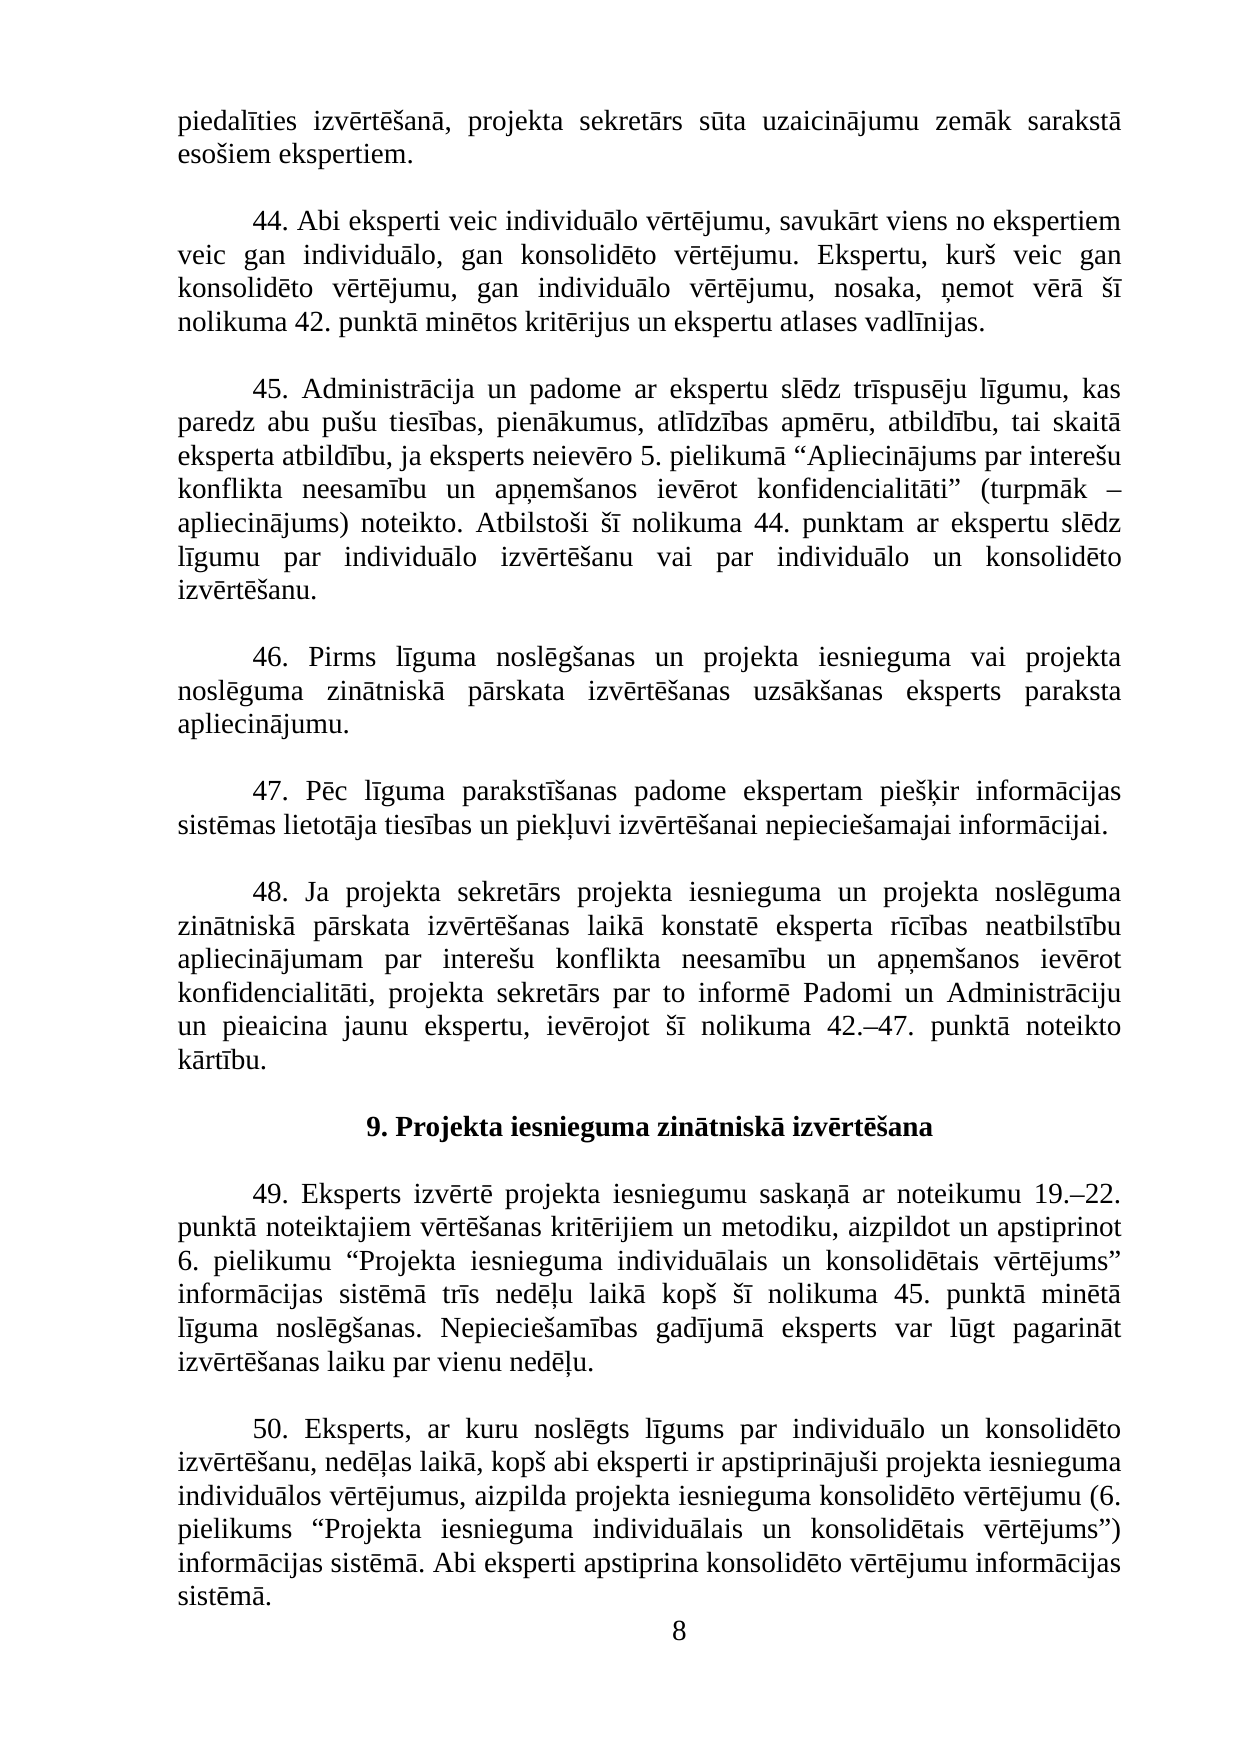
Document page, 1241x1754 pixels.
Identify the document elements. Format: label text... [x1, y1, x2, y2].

text 45. Administrācija un padome ar ekspertu slēdz trīspusēju līgumu, kas paredz abu pušu tiesības, pienākumus, atlīdzības apmēru, atbildību, tai skaitā eksperta atbildību, ja eksperts neievēro 5. pielikumā “Apliecinājums par interešu konflikta neesamību un apņemšanos ievērot konfidencialitāti” (turpmāk – apliecinājums) noteikto. Atbilstoši šī nolikuma 44. punktam ar ekspertu slēdz līgumu par individuālo izvērtēšanu vai par individuālo un konsolidēto izvērtēšanu. [177, 371, 1122, 606]
text 48. Ja projekta sekretārs projekta iesnieguma un projekta noslēguma zinātniskā pārskata izvērtēšanas laikā konstatē eksperta rīcības neatbilstību apliecinājumam par interešu konflikta neesamību un apņemšanos ievērot konfidencialitāti, projekta sekretārs par to informē Padomi un Administrāciju un pieaicina jaunu ekspertu, ievērojot šī nolikuma 42.–47. punktā noteikto kārtību. [177, 841, 1122, 1075]
text 47. Pēc līguma parakstīšanas padome ekspertam piešķir informācijas sistēmas lietotāja tiesības un piekļuvi izvērtēšanai nepieciešamajai informācijai. [177, 773, 1122, 841]
text 46. Pirms līguma noslēgšanas un projekta iesnieguma vai projekta noslēguma zinātniskā pārskata izvērtēšanas uzsākšanas eksperts paraksta apliecinājumu. [177, 639, 1122, 740]
text 44. Abi eksperti veic individuālo vērtējumu, savukārt viens no ekspertiem veic gan individuālo, gan konsolidēto vērtējumu. Ekspertu, kurš veic gan konsolidēto vērtējumu, gan individuālo vērtējumu, nosaka, ņemot vērā šī nolikuma 42. punktā minētos kritērijus un ekspertu atlases vadlīnijas. [177, 203, 1122, 337]
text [177, 103, 1122, 170]
text 50. Eksperts, ar kuru noslēgts līgums par individuālo un konsolidēto izvērtēšanu, nedēļas laikā, kopš abi eksperti ir apstiprinājuši projekta iesnieguma individuālos vērtējumus, aizpilda projekta iesnieguma konsolidēto vērtējumu (6. pielikums “Projekta iesnieguma individuālais un konsolidētais vērtējums”) informācijas sistēmā. Abi eksperti apstiprina konsolidēto vērtējumu informācijas sistēmā. [177, 1411, 1122, 1612]
subtitle 9. Projekta iesnieguma zinātniskā izvērtēšana [177, 1109, 1122, 1142]
text 49. Eksperts izvērtē projekta iesniegumu saskaņā ar noteikumu 19.–22. punktā noteiktajiem vērtēšanas kritērijiem un metodiku, aizpildot un apstiprinot 6. pielikumu “Projekta iesnieguma individuālais un konsolidētais vērtējums” informācijas sistēmā trīs nedēļu laikā kopš šī nolikuma 45. punktā minētā līguma noslēgšanas. Nepieciešamības gadījumā eksperts var lūgt pagarināt izvērtēšanas laiku par vienu nedēļu. [177, 1176, 1122, 1377]
